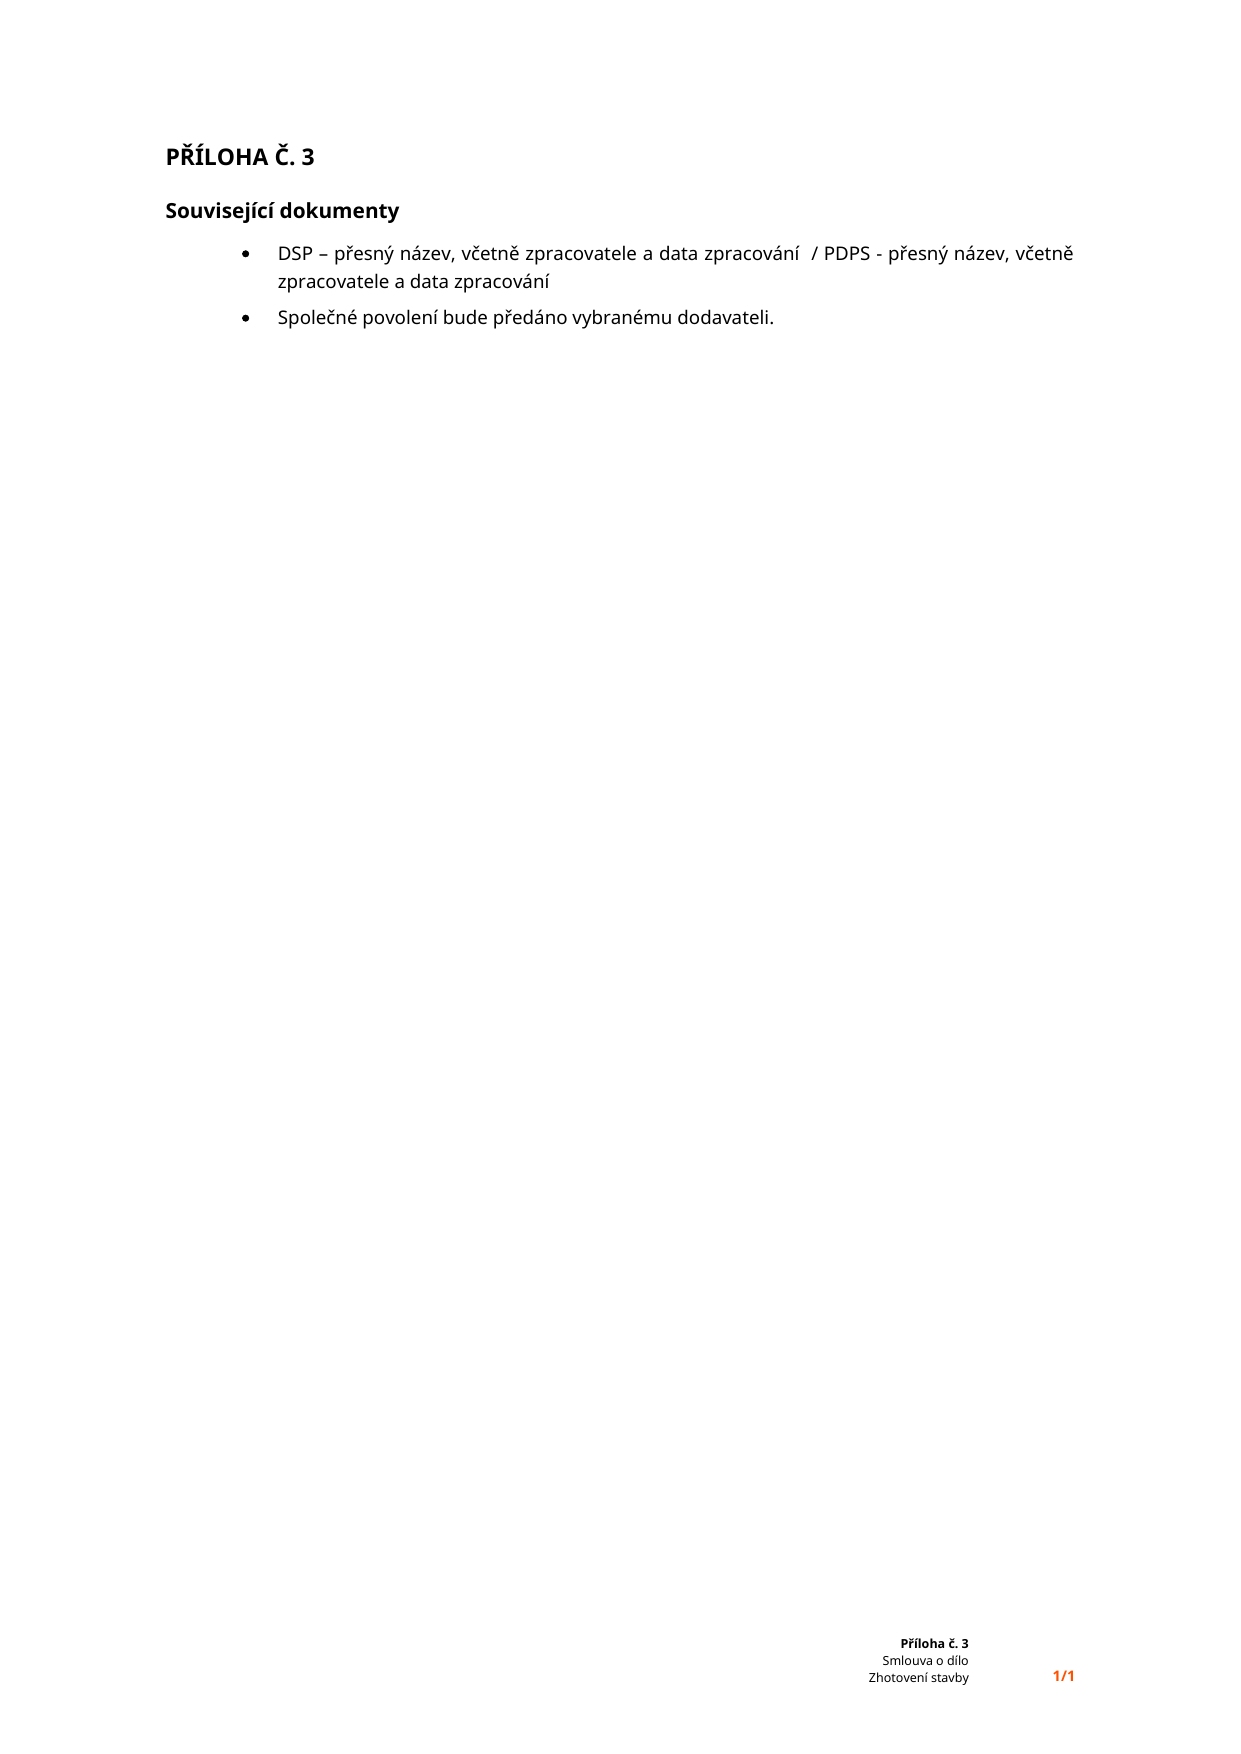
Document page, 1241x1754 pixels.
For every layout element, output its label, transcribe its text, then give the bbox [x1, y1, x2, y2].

text Společné povolení bude předáno vybranému dodavateli. [242, 305, 1075, 330]
text Související dokumenty [165, 197, 1075, 225]
text DSP – přesný název, včetně zpracovatele a data zpracování / PDPS - přesný název, včetně zpracovatele a data zpracování [242, 240, 1075, 294]
text Příloha č. 3 [165, 141, 1075, 173]
